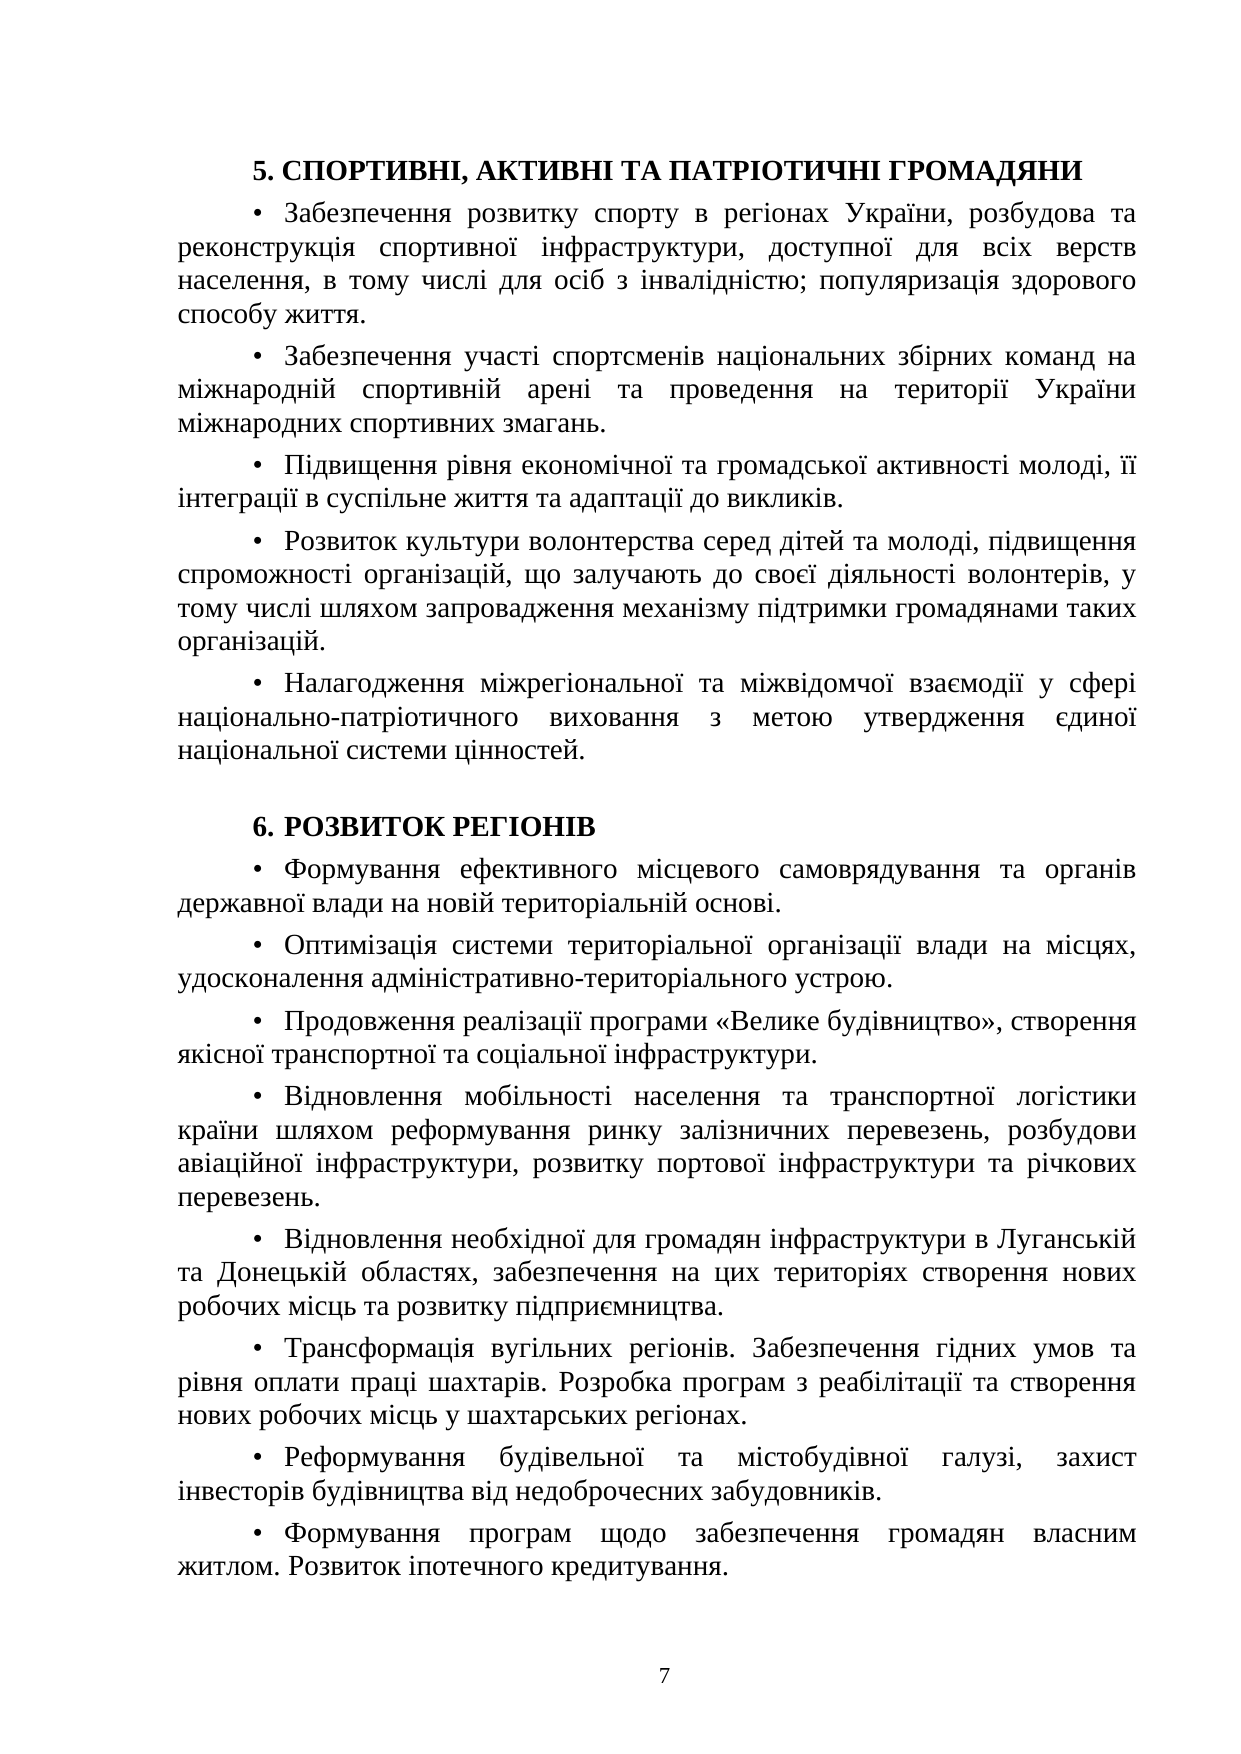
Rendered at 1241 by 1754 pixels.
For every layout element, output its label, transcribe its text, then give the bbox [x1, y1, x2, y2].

text • Трансформація вугільних регіонів. Забезпечення гідних умов та рівня оплати праці шахтарів. Розробка програм з реабілітації та створення нових робочих місць у шахтарських регіонах. [177, 1330, 1137, 1431]
text • Продовження реалізації програми «Велике будівництво», створення якісної транспортної та соціальної інфраструктури. [177, 1003, 1137, 1070]
text • Відновлення необхідної для громадян інфраструктури в Луганській та Донецькій областях, забезпечення на цих територіях створення нових робочих місць та розвитку підприємництва. [177, 1221, 1137, 1322]
text • Оптимізація системи територіальної організації влади на місцях, удосконалення адміністративно-територіального устрою. [177, 927, 1137, 994]
text 5. СПОРТИВНІ, АКТИВНІ ТА ПАТРІОТИЧНІ ГРОМАДЯНИ [177, 153, 1137, 187]
text • Забезпечення участі спортсменів національних збірних команд на міжнародній спортивній арені та проведення на території України міжнародних спортивних змагань. [177, 338, 1137, 438]
text • Налагодження міжрегіональної та міжвідомчої взаємодії у сфері національно-патріотичного виховання з метою утвердження єдиної національної системи цінностей. [177, 665, 1137, 766]
text • Реформування будівельної та містобудівної галузі, захист інвесторів будівництва від недоброчесних забудовників. [177, 1439, 1137, 1506]
text • Підвищення рівня економічної та громадської активності молоді, її інтеграції в суспільне життя та адаптації до викликів. [177, 447, 1137, 514]
text • Формування програм щодо забезпечення громадян власним житлом. Розвиток іпотечного кредитування. [177, 1515, 1137, 1582]
text • Забезпечення розвитку спорту в регіонах України, розбудова та реконструкція спортивної інфраструктури, доступної для всіх верств населення, в тому числі для осіб з інвалідністю; популяризація здорового способу життя. [177, 195, 1137, 329]
text • Розвиток культури волонтерства серед дітей та молоді, підвищення спроможності організацій, що залучають до своєї діяльності волонтерів, у тому числі шляхом запровадження механізму підтримки громадянами таких організацій. [177, 523, 1137, 657]
text 6. РОЗВИТОК РЕГІОНІВ [177, 809, 1137, 843]
text • Відновлення мобільності населення та транспортної логістики країни шляхом реформування ринку залізничних перевезень, розбудови авіаційної інфраструктури, розвитку портової інфраструктури та річкових перевезень. [177, 1078, 1137, 1212]
text • Формування ефективного місцевого самоврядування та органів державної влади на новій територіальній основі. [177, 851, 1137, 918]
